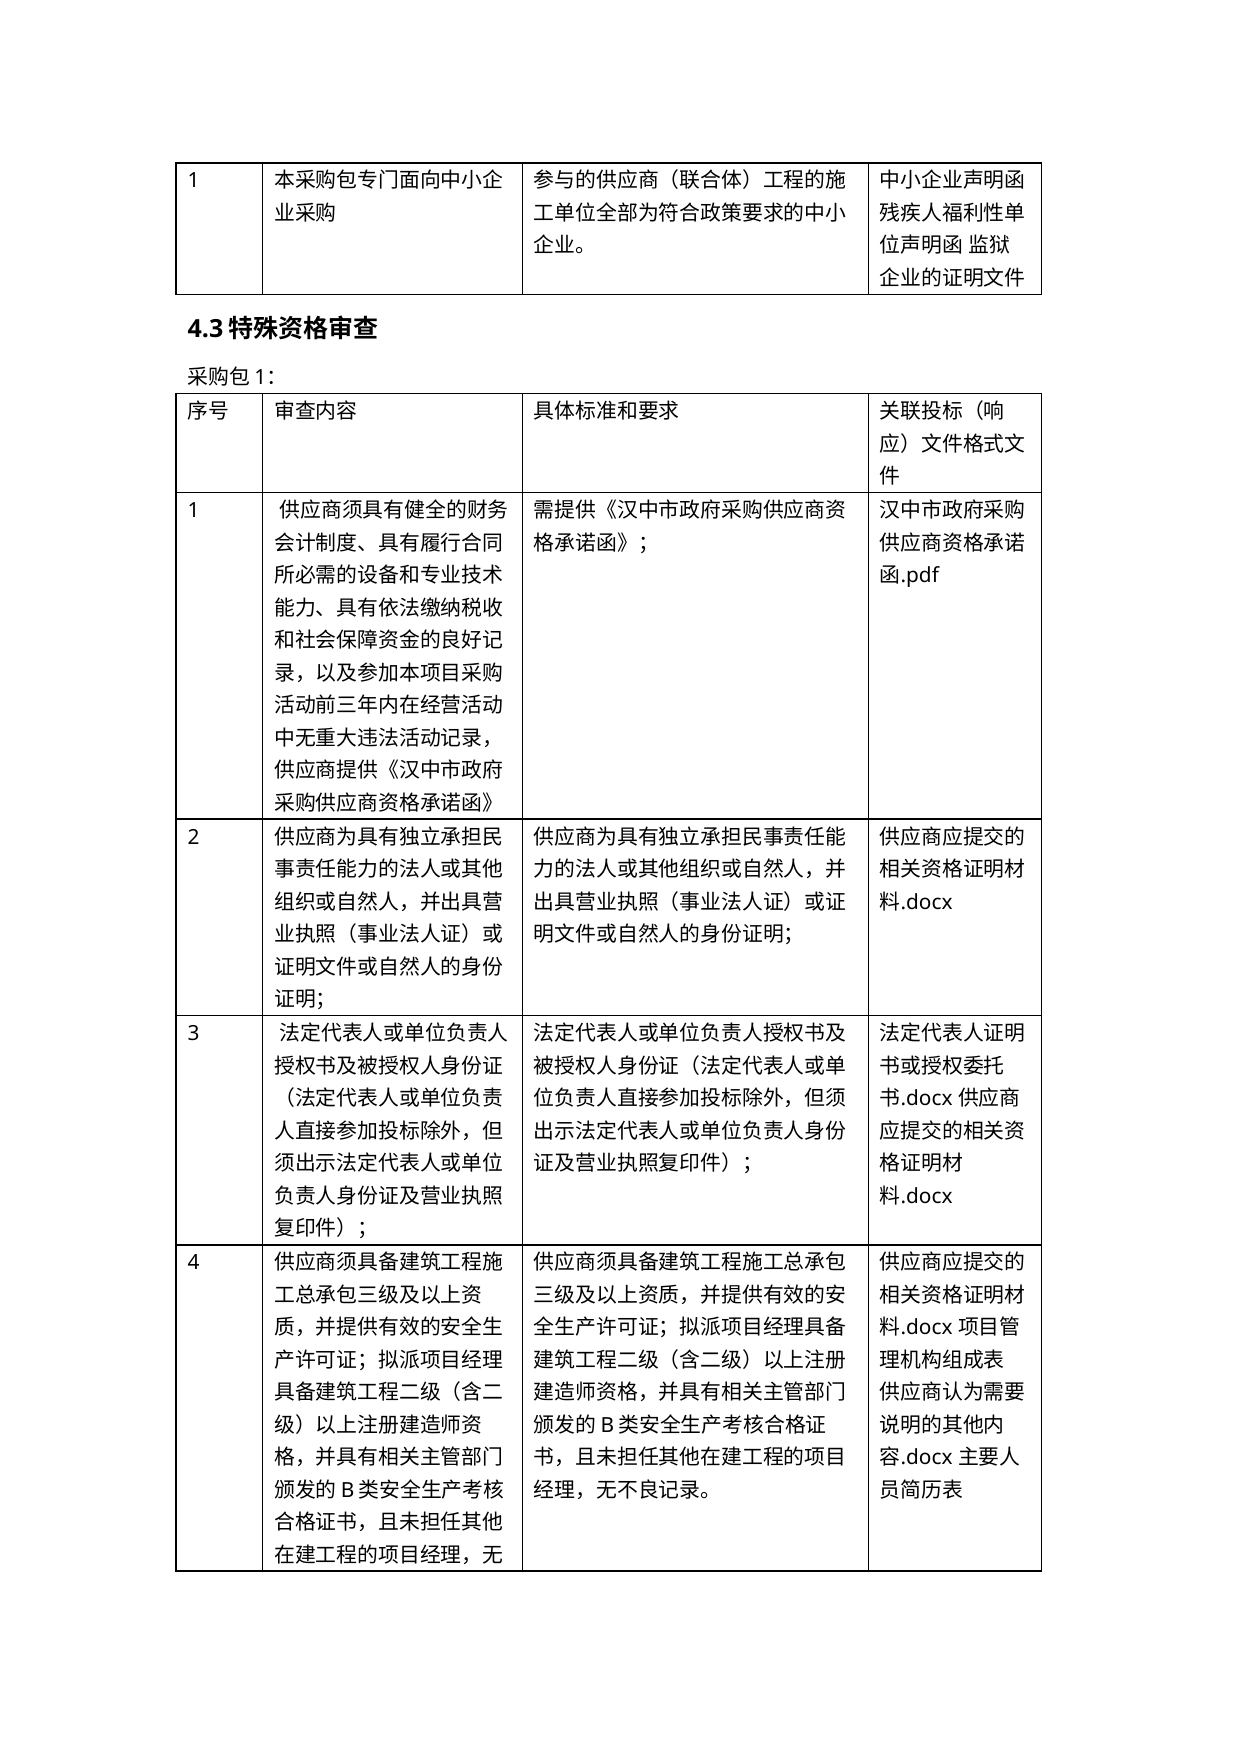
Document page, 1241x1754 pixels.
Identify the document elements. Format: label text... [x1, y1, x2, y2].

table_cell 需提供《汉中市政府采购供应商资格承诺函》； [523, 493, 868, 818]
table_cell 供应商为具有独立承担民事责任能力的法人或其他组织或自然人，并出具营业执照（事业法人证）或证明文件或自然人的身份证明； [523, 820, 868, 1015]
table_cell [869, 1246, 1041, 1570]
table_cell 4 [177, 1246, 262, 1570]
table_cell 法定代表人或单位负责人授权书及被授权人身份证（法定代表人或单位负责人直接参加投标除外，但须出示法定代表人或单位负责人身份证及营业执照复印件）； [523, 1016, 868, 1244]
table_cell 中小企业声明函 残疾人福利性单位声明函 监狱企业的证明文件 [869, 164, 1041, 293]
table_cell 1 [177, 493, 262, 818]
table_cell 供应商须具有健全的财务会计制度、具有履行合同所必需的设备和专业技术能力、具有依法缴纳税收和社会保障资金的良好记录，以及参加本项目采购活动前三年内在经营活动中无重大违法活动记录，供应商提供《汉中市政府采购供应商资格承诺函》 [263, 493, 522, 818]
table_cell 法定代表人或单位负责人授权书及被授权人身份证（法定代表人或单位负责人直接参加投标除外，但须出示法定代表人或单位负责人身份证及营业执照复印件）； [263, 1016, 522, 1244]
table_header 具体标准和要求 [523, 394, 868, 492]
table_header 关联投标（响应）文件格式文件 [869, 394, 1041, 492]
table_cell 法定代表人证明书或授权委托书.docx 供应商应提交的相关资格证明材料.docx [869, 1016, 1041, 1244]
table_cell 1 [177, 164, 262, 293]
text 4.3特殊资格审查 [187, 295, 1053, 360]
table_cell 参与的供应商（联合体）工程的施工单位全部为符合政策要求的中小企业。 [523, 164, 868, 293]
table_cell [523, 1246, 868, 1570]
table_cell 供应商应提交的相关资格证明材料.docx [869, 820, 1041, 1015]
table_cell 2 [177, 820, 262, 1015]
text 采购包1： [187, 360, 1053, 393]
table_header 序号 [177, 394, 262, 492]
table_header 审查内容 [263, 394, 522, 492]
table_cell 汉中市政府采购供应商资格承诺函.pdf [869, 493, 1041, 818]
table_cell 供应商为具有独立承担民事责任能力的法人或其他组织或自然人，并出具营业执照（事业法人证）或证明文件或自然人的身份证明； [263, 820, 522, 1015]
table_cell 3 [177, 1016, 262, 1244]
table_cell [263, 1246, 522, 1570]
table_cell 本采购包专门面向中小企业采购 [263, 164, 522, 293]
